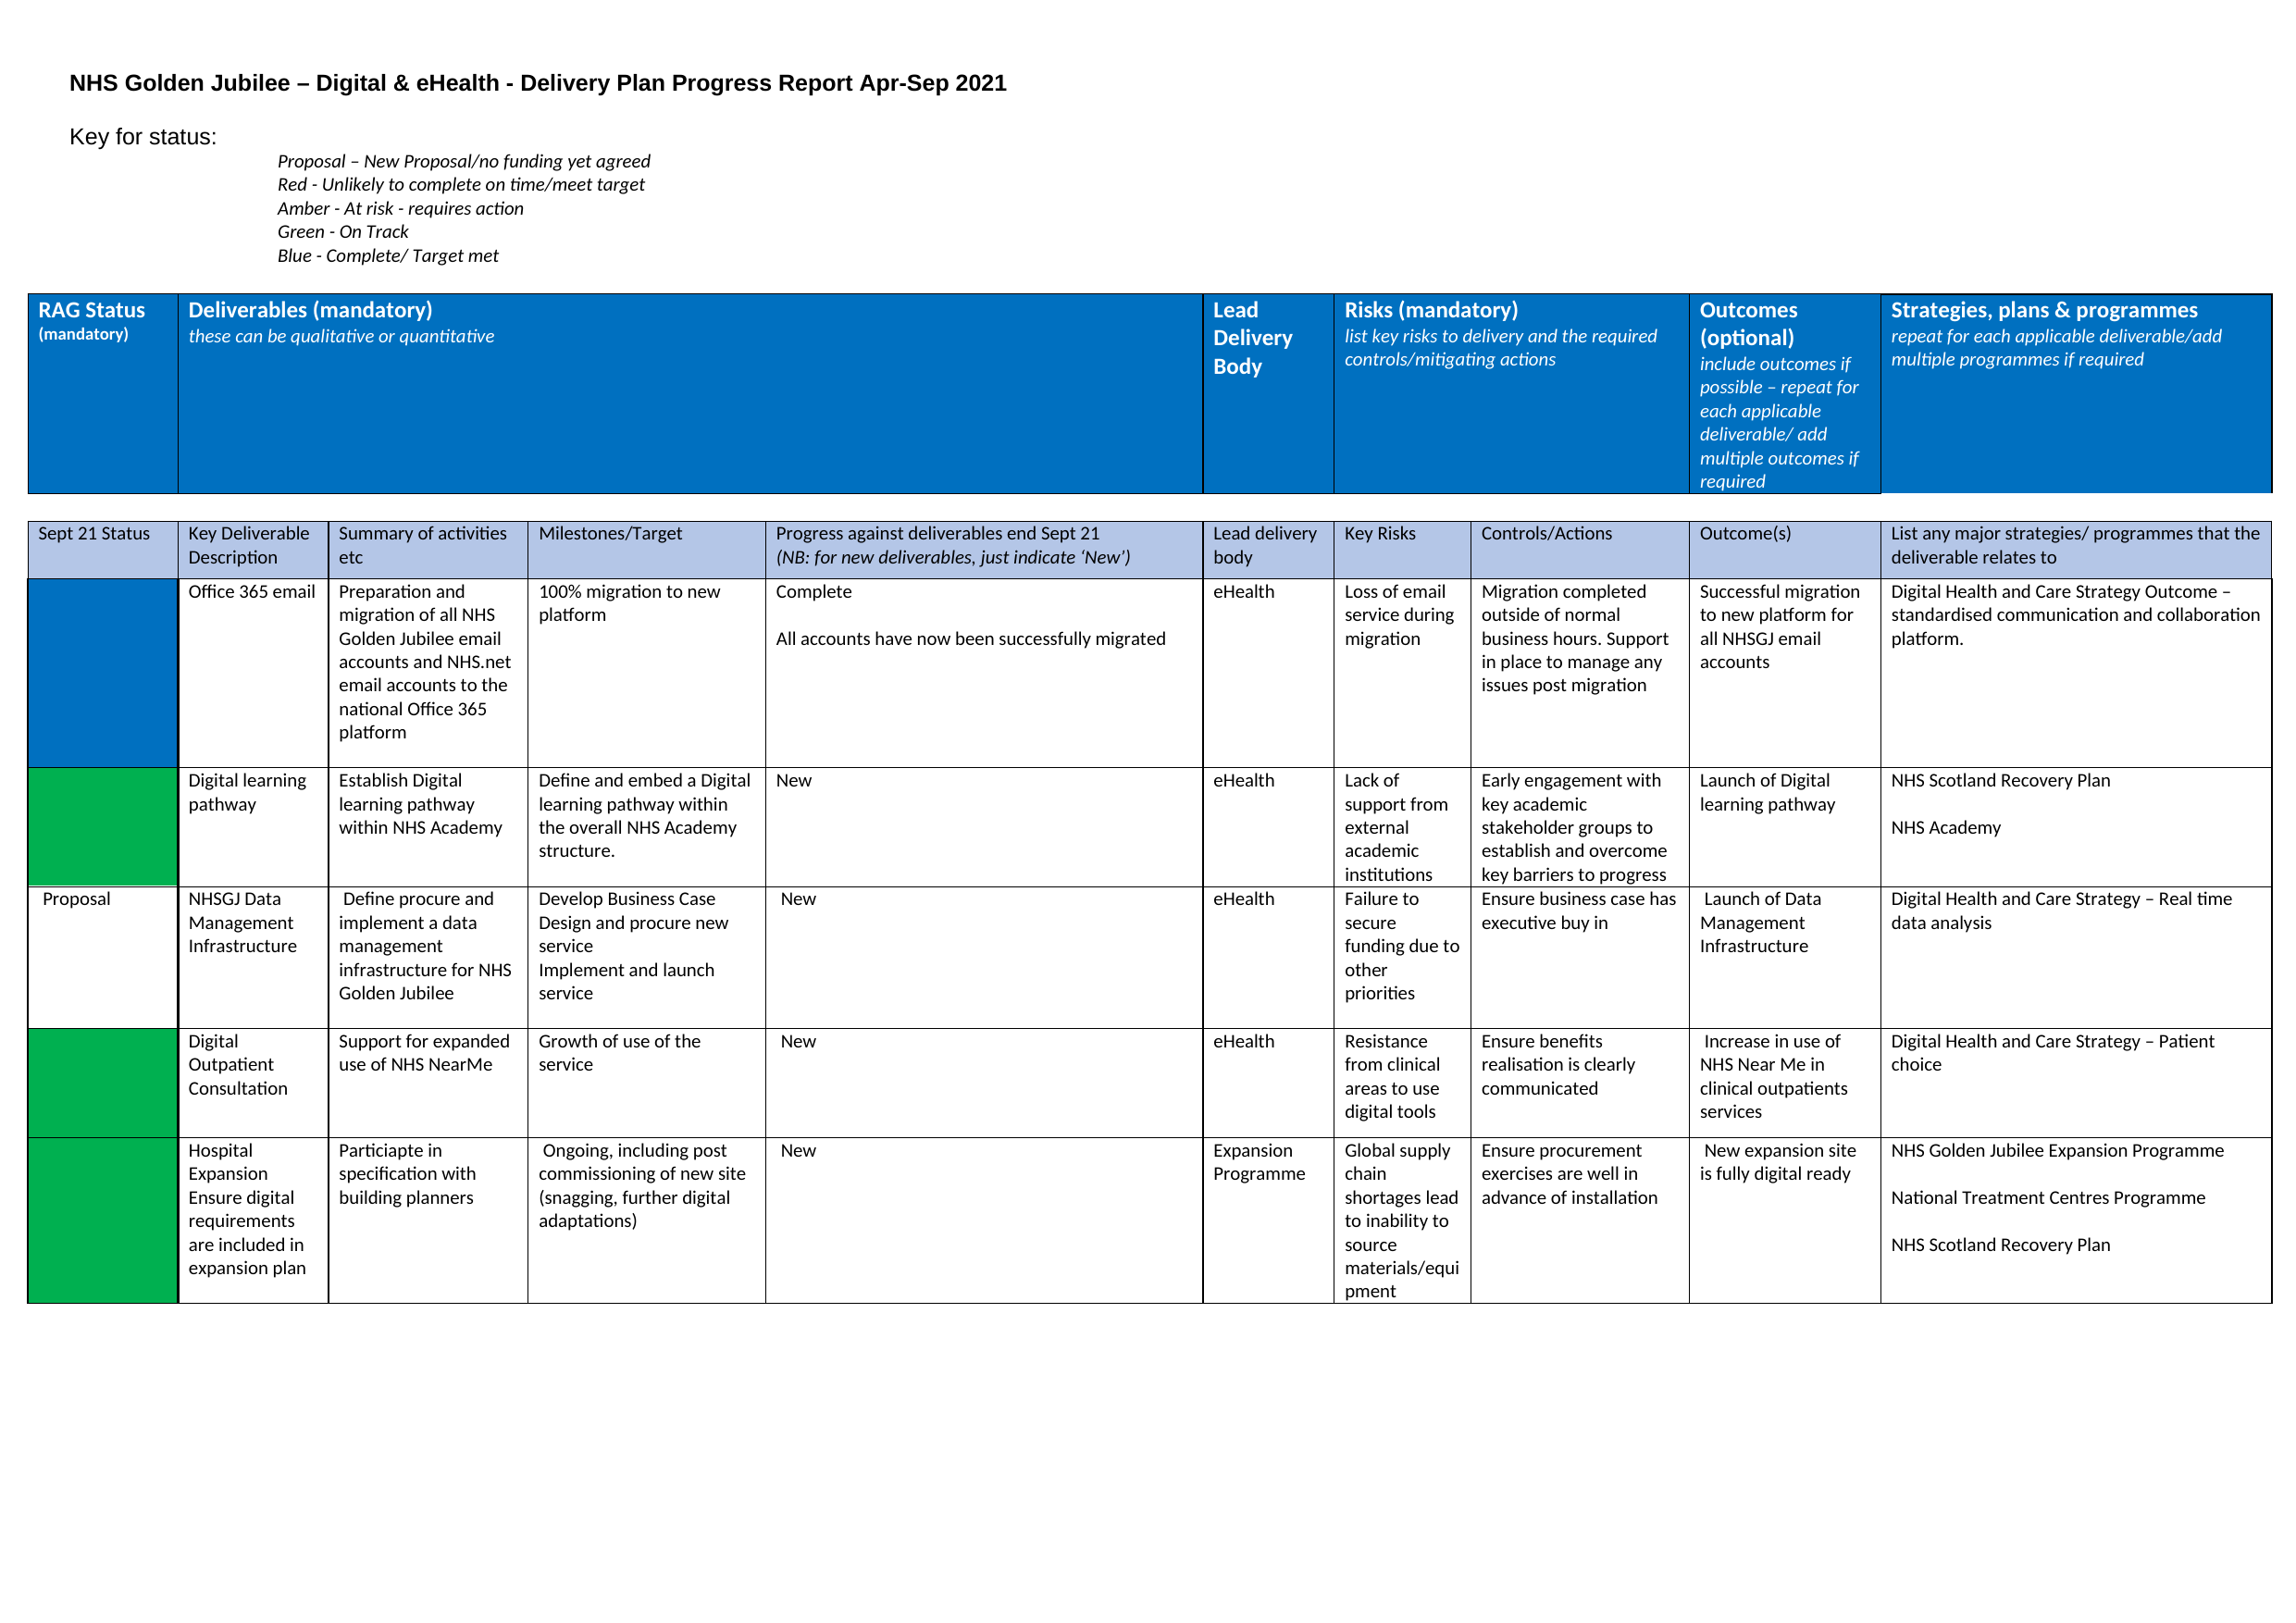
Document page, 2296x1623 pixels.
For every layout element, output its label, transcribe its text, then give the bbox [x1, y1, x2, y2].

text Key for status: [69, 122, 2226, 149]
text Proposal – New Proposal/no funding yet agreed [208, 149, 2226, 173]
table_cell New [766, 1138, 1202, 1303]
table_cell eHealth [1204, 579, 1334, 767]
table_cell Ensure benefits realisation is clearly communicated [1471, 1029, 1689, 1137]
table_cell Support for expanded use of NHS NearMe [329, 1029, 527, 1137]
table_cell Growth of use of the service [528, 1029, 765, 1137]
table_cell Resistance from clinical areas to use digital tools [1334, 1029, 1471, 1137]
table_cell Hospital Expansion Ensure digital requirements are included in expansion plan [180, 1138, 328, 1303]
text Red - Unlikely to complete on time/meet target [208, 173, 2226, 196]
table_cell Preparation and migration of all NHS Golden Jubilee email accounts and NHS.net email accounts to the national Office 365 platform [329, 579, 527, 767]
table_cell Launch of Digital learning pathway [1690, 768, 1880, 886]
table_cell NHS Golden Jubilee Expansion Programme National Treatment Centres Programme NHS Scotland Recovery Plan [1881, 1138, 2271, 1303]
table_cell eHealth [1204, 1029, 1334, 1137]
table_cell New expansion site is fully digital ready [1690, 1138, 1880, 1303]
table_header Key Risks [1334, 522, 1471, 578]
table_cell Ensure procurement exercises are well in advance of installation [1471, 1138, 1689, 1303]
table_cell Ongoing, including post commissioning of new site (snagging, further digital adaptations) [528, 1138, 765, 1303]
table_cell Define procure and implement a data management infrastructure for NHS Golden Jubilee [329, 887, 527, 1028]
table_header List any major strategies/ programmes that the deliverable relates to [1881, 522, 2271, 578]
table_cell Early engagement with key academic stakeholder groups to establish and overcome key barriers to progress [1471, 768, 1689, 886]
table_cell New [766, 768, 1202, 886]
text Amber - At risk - requires action Green - On Track Blue - Complete/ Target met [278, 196, 2226, 266]
table_cell [29, 579, 177, 767]
table_header Summary of activities etc [329, 522, 527, 578]
table_cell Expansion Programme [1204, 1138, 1334, 1303]
table_cell NHSGJ Data Management Infrastructure [180, 887, 328, 1028]
table_header Strategies, plans & programmes repeat for each applicable deliverable/add multiple programmes if required [1881, 295, 2271, 493]
table_header Outcomes (optional) include outcomes if possible – repeat for each applicable deliverable/ add multiple outcomes if required [1690, 294, 1880, 493]
table_cell Proposal [29, 887, 177, 1028]
table_header Outcome(s) [1690, 522, 1880, 578]
table_cell Migration completed outside of normal business hours. Support in place to manage any issues post migration [1471, 579, 1689, 767]
table_cell Particiapte in specification with building planners [329, 1138, 527, 1303]
table_cell eHealth [1204, 768, 1334, 886]
table_cell Failure to secure funding due to other priorities [1334, 887, 1471, 1028]
table_cell eHealth [1204, 887, 1334, 1028]
table_cell [29, 1029, 177, 1137]
table_cell Successful migration to new platform for all NHSGJ email accounts [1690, 579, 1880, 767]
table_header Deliverables (mandatory) these can be qualitative or quantitative [179, 294, 1202, 493]
table_cell Develop Business Case Design and procure new service Implement and launch service [528, 887, 765, 1028]
table_cell Ensure business case has executive buy in [1471, 887, 1689, 1028]
table_cell Increase in use of NHS Near Me in clinical outpatients services [1690, 1029, 1880, 1137]
table_cell Digital Health and Care Strategy – Patient choice [1881, 1029, 2271, 1137]
table_header RAG Status (mandatory) [29, 294, 178, 493]
table_cell New [766, 1029, 1202, 1137]
table_cell Digital Outpatient Consultation [180, 1029, 328, 1137]
table_header Key Deliverable Description [179, 522, 328, 578]
table_cell Office 365 email [180, 579, 328, 767]
table_cell Lack of support from external academic institutions [1334, 768, 1471, 886]
table_header Lead Delivery Body [1204, 294, 1334, 493]
table_cell 100% migration to new platform [528, 579, 765, 767]
table_cell New [766, 887, 1202, 1028]
table_header Controls/Actions [1471, 522, 1689, 578]
table_cell Digital Health and Care Strategy – Real time data analysis [1881, 887, 2271, 1028]
table_cell Establish Digital learning pathway within NHS Academy [329, 768, 527, 886]
table_cell Global supply chain shortages lead to inability to source materials/equipment [1334, 1138, 1471, 1303]
table_cell Loss of email service during migration [1334, 579, 1471, 767]
table_cell Launch of Data Management Infrastructure [1690, 887, 1880, 1028]
table_header Progress against deliverables end Sept 21 (NB: for new deliverables, just indicate ‘New’) [766, 522, 1202, 578]
table_cell Define and embed a Digital learning pathway within the overall NHS Academy structure. [528, 768, 765, 886]
table_cell Complete All accounts have now been successfully migrated [766, 579, 1202, 767]
table_cell [29, 1138, 177, 1303]
table_header Lead delivery body [1204, 522, 1334, 578]
table_cell Digital Health and Care Strategy Outcome – standardised communication and collaboration platform. [1881, 579, 2271, 767]
table_cell Digital learning pathway [180, 768, 328, 886]
table_header Sept 21 Status [29, 522, 178, 578]
table_header Milestones/Target [528, 522, 765, 578]
table_cell NHS Scotland Recovery Plan NHS Academy [1881, 768, 2271, 886]
table_cell [29, 768, 177, 886]
text NHS Golden Jubilee – Digital & eHealth - Delivery Plan Progress Report Apr-Sep 2021 [69, 69, 2226, 96]
table_header Risks (mandatory) list key risks to delivery and the required controls/mitigating actions [1334, 294, 1689, 493]
